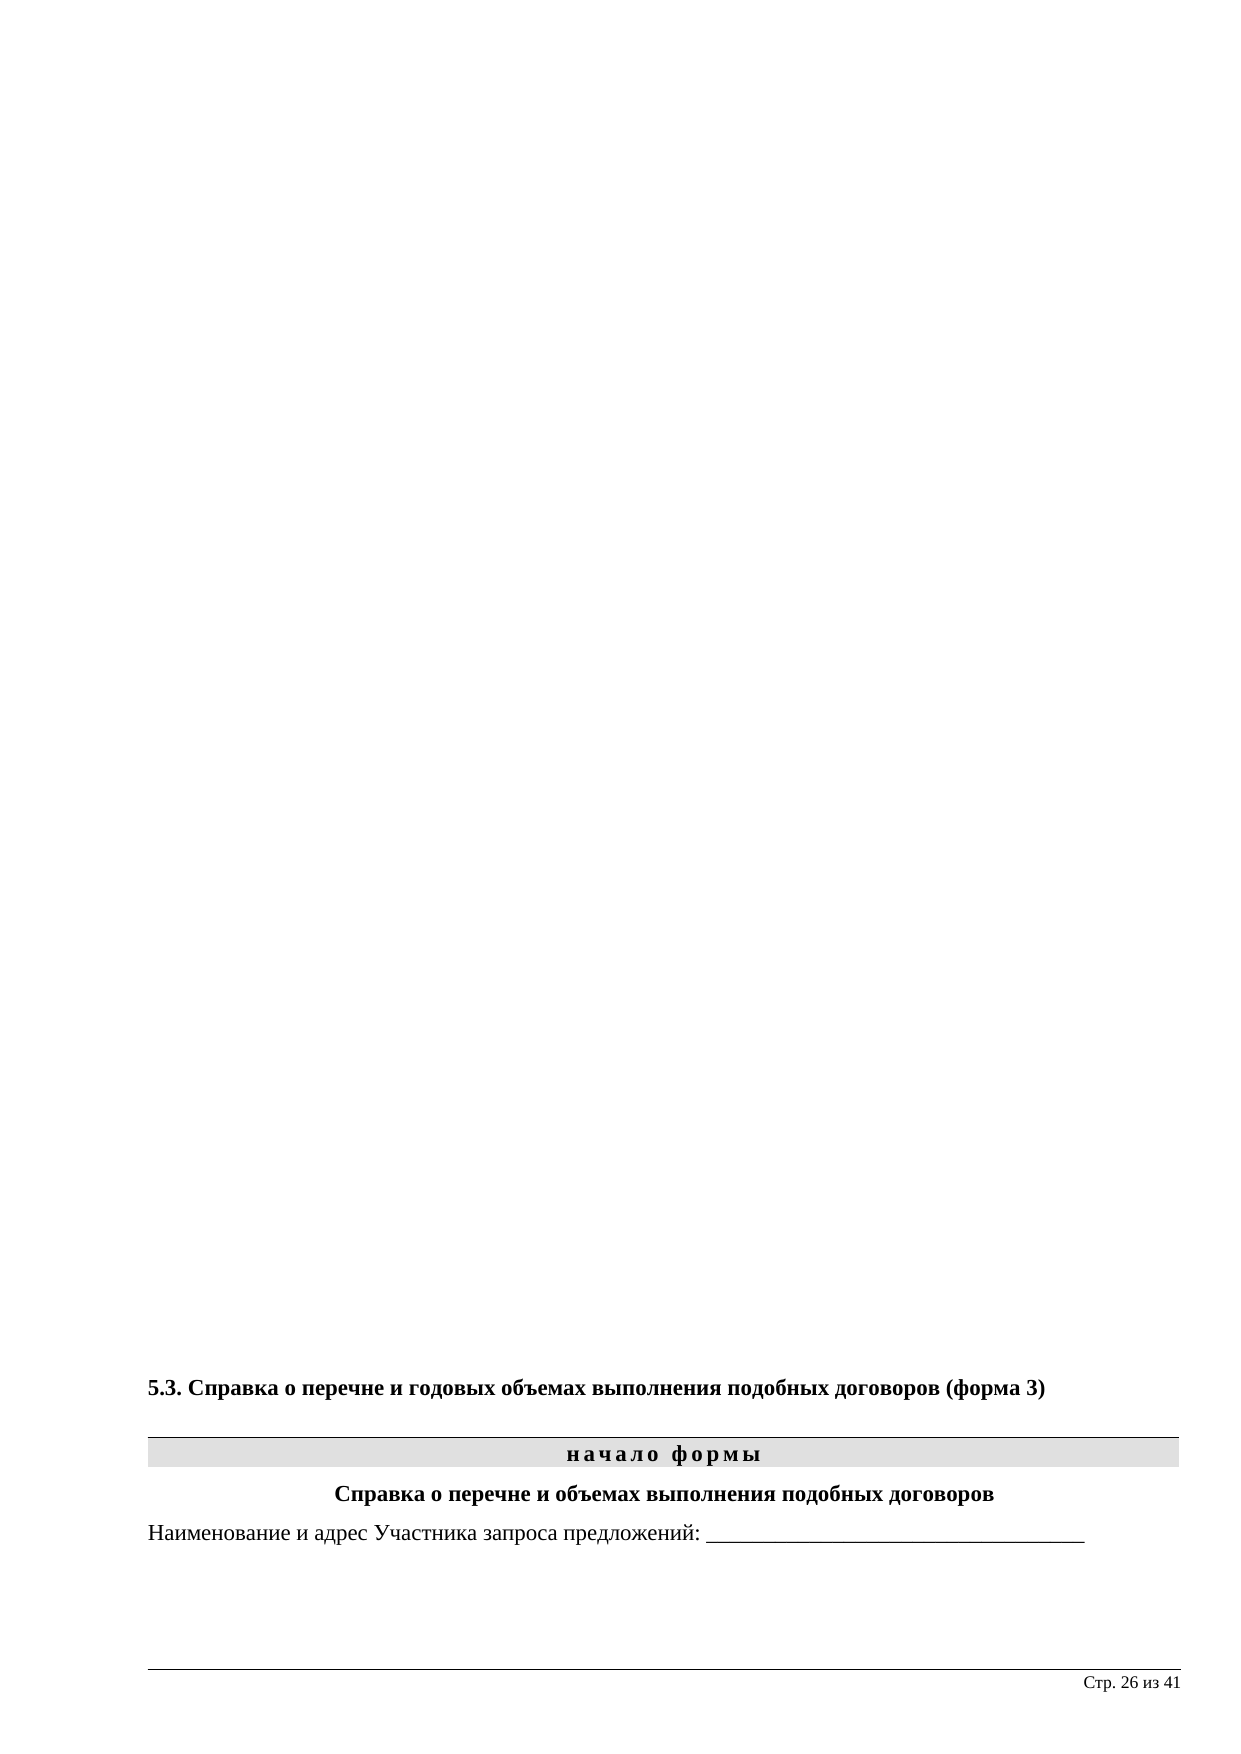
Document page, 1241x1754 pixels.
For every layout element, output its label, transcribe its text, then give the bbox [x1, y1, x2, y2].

text Справка о перечне и объемах выполнения подобных договоров [148, 1480, 1181, 1506]
text начало формы [148, 1438, 1179, 1467]
text Наименование и адрес Участника запроса предложений: _________________________________ [148, 1519, 1181, 1546]
text 5.3. Справка о перечне и годовых объемах выполнения подобных договоров (форма 3) [148, 1374, 1181, 1401]
